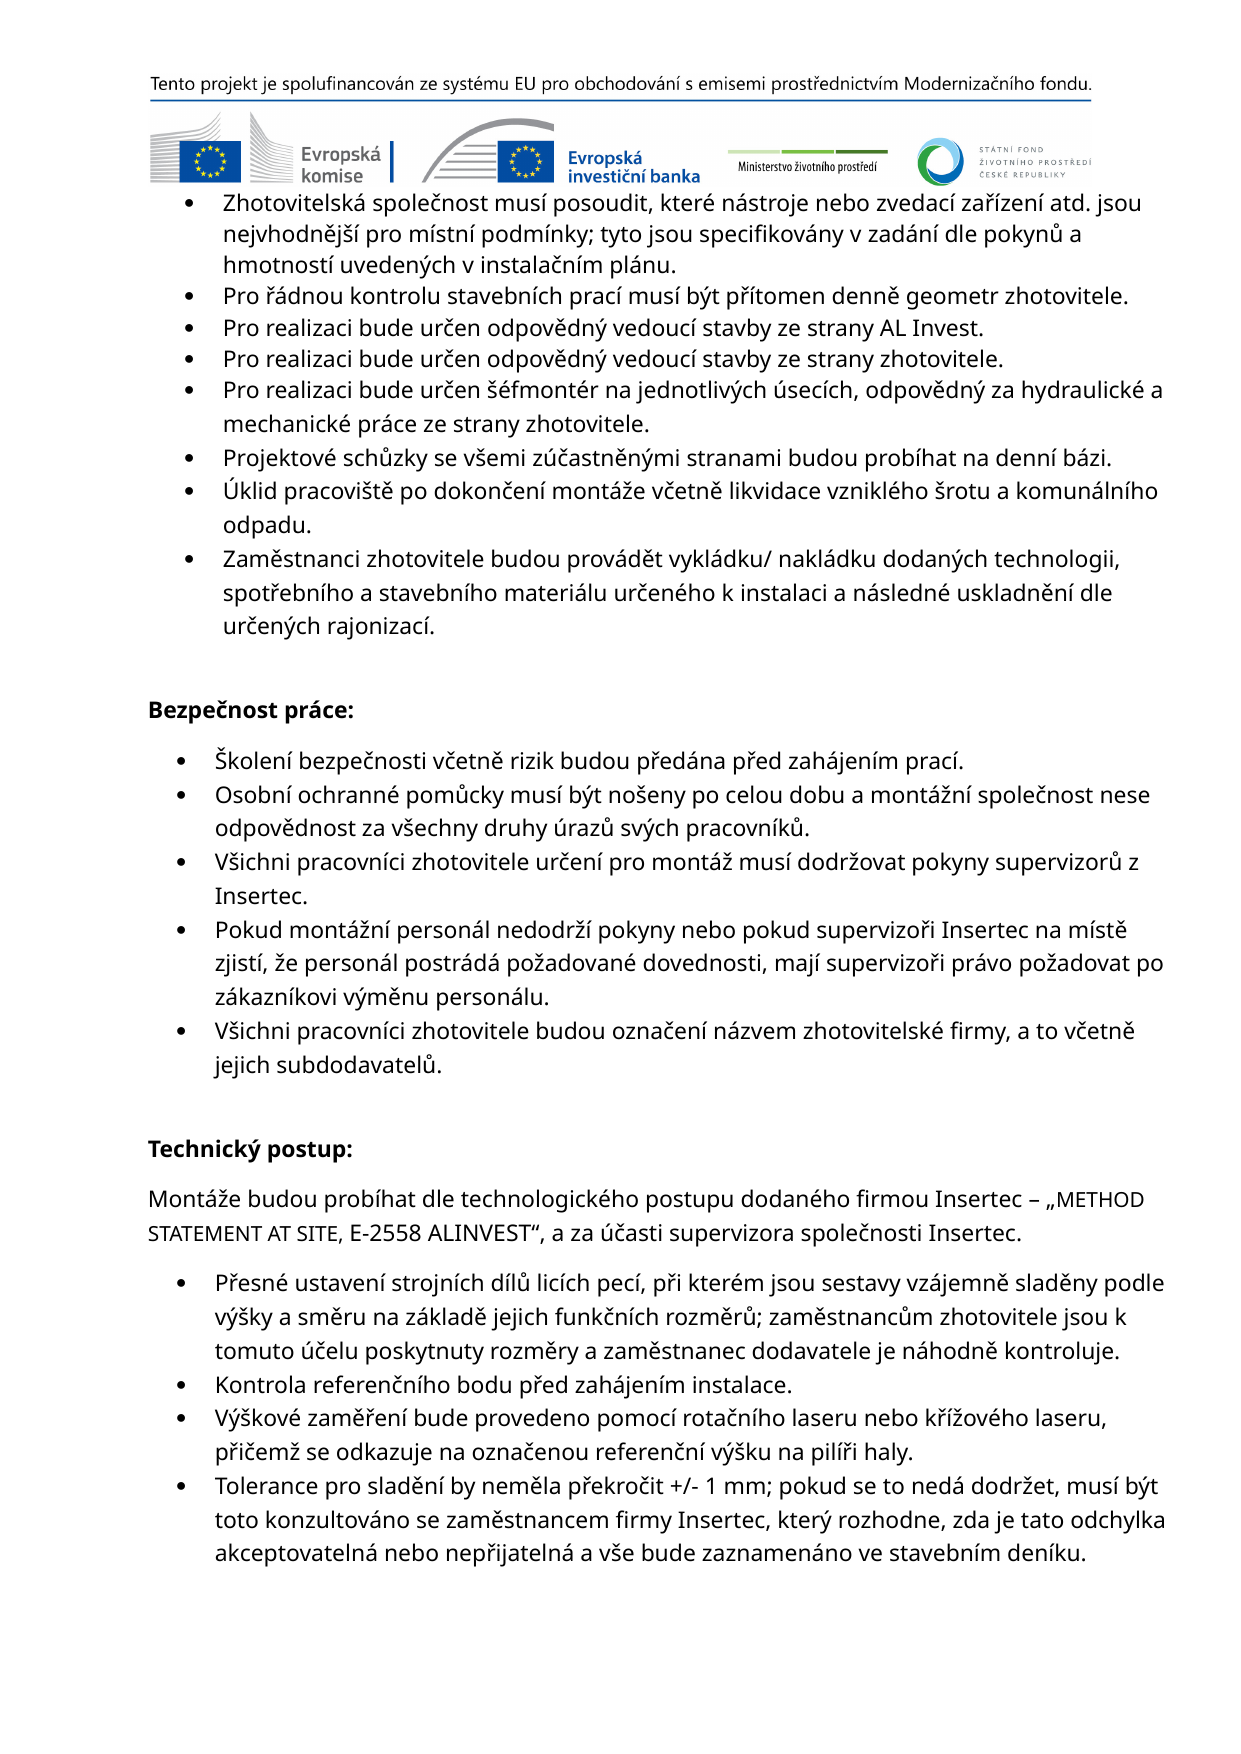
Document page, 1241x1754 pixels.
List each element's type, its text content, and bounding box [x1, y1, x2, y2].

list Všichni pracovníci zhotovitele budou označení názvem zhotovitelské firmy, a to včetně jejich subdodavatelů. [177, 1015, 1167, 1080]
list Pro realizaci bude určen šéfmontér na jednotlivých úsecích, odpovědný za hydraulické a mechanické práce ze strany zhotovitele. [185, 374, 1167, 439]
list Pro řádnou kontrolu stavebních prací musí být přítomen denně geometr zhotovitele. [185, 280, 1167, 311]
text Montáže budou probíhat dle technologického postupu dodaného firmou Insertec – „METHOD STATEMENT AT SITE, E-2558 ALINVEST“, a za účasti supervizora společnosti Insertec. [148, 1183, 1167, 1248]
list Tolerance pro sladění by neměla překročit +/- 1 mm; pokud se to nedá dodržet, musí být toto konzultováno se zaměstnancem firmy Insertec, který rozhodne, zda je tato odchylka akceptovatelná nebo nepřijatelná a vše bude zaznamenáno ve stavebním deníku. [177, 1470, 1167, 1568]
list Výškové zaměření bude provedeno pomocí rotačního laseru nebo křížového laseru, přičemž se odkazuje na označenou referenční výšku na pilíři haly. [177, 1402, 1167, 1467]
list Pokud montážní personál nedodrží pokyny nebo pokud supervizoři Insertec na místě zjistí, že personál postrádá požadované dovednosti, mají supervizoři právo požadovat po zákazníkovi výměnu personálu. [177, 913, 1167, 1012]
list Přesné ustavení strojních dílů licích pecí, při kterém jsou sestavy vzájemně sladěny podle výšky a směru na základě jejich funkčních rozměrů; zaměstnancům zhotovitele jsou k tomuto účelu poskytnuty rozměry a zaměstnanec dodavatele je náhodně kontroluje. [177, 1267, 1167, 1366]
list Pro realizaci bude určen odpovědný vedoucí stavby ze strany zhotovitele. [185, 343, 1167, 374]
list Úklid pracoviště po dokončení montáže včetně likvidace vzniklého šrotu a komunálního odpadu. [185, 475, 1167, 540]
list Osobní ochranné pomůcky musí být nošeny po celou dobu a montážní společnost nese odpovědnost za všechny druhy úrazů svých pracovníků. [177, 778, 1167, 843]
list Zaměstnanci zhotovitele budou provádět vykládku/ nakládku dodaných technologii, spotřebního a stavebního materiálu určeného k instalaci a následné uskladnění dle určených rajonizací. [185, 543, 1167, 641]
text Technický postup: [148, 1133, 1167, 1164]
text Bezpečnost práce: [148, 694, 1167, 726]
list Kontrola referenčního bodu před zahájením instalace. [177, 1368, 1167, 1400]
list Pro realizaci bude určen odpovědný vedoucí stavby ze strany AL Invest. [185, 311, 1167, 343]
list Projektové schůzky se všemi zúčastněnými stranami budou probíhat na denní bázi. [185, 441, 1167, 473]
picture [147, 73, 1093, 187]
list Školení bezpečnosti včetně rizik budou předána před zahájením prací. [177, 745, 1167, 776]
list Všichni pracovníci zhotovitele určení pro montáž musí dodržovat pokyny supervizorů z Insertec. [177, 846, 1167, 911]
list Zhotovitelská společnost musí posoudit, které nástroje nebo zvedací zařízení atd. jsou nejvhodnější pro místní podmínky; tyto jsou specifikovány v zadání dle pokynů a hmotností uvedených v instalačním plánu. [185, 186, 1167, 280]
